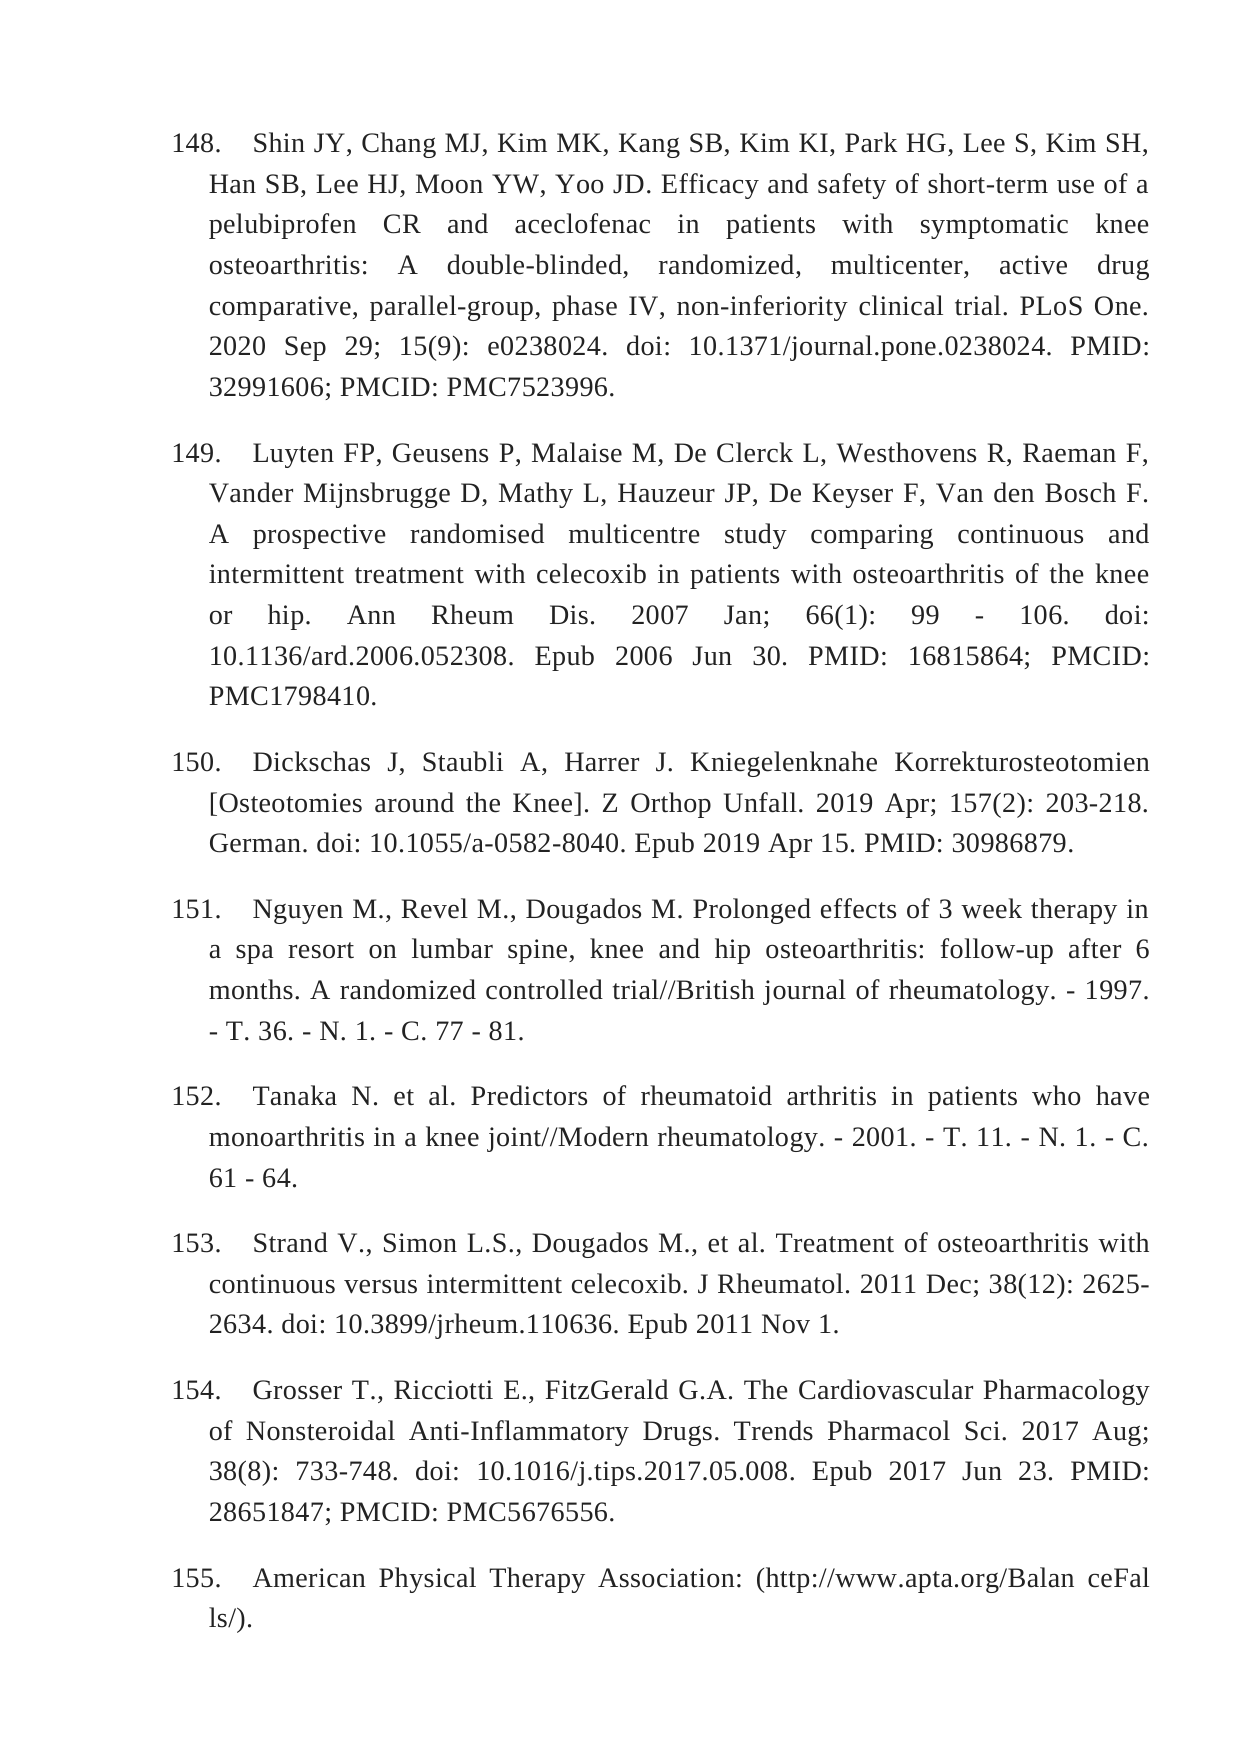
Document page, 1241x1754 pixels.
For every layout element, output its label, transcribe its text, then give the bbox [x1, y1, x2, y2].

list Dickschas J, Staubli A, Harrer J. Kniegelenknahe Korrekturosteotomien [Osteotomies around the Knee]. Z Orthop Unfall. 2019 Apr; 157(2): 203-218. German. doi: 10.1055/a-0582-8040. Epub 2019 Apr 15. PMID: 30986879. [171, 737, 1152, 859]
list Grosser T., Ricciotti E., FitzGerald G.A. The Cardiovascular Pharmacology of Nonsteroidal Anti-Inflammatory Drugs. Trends Pharmacol Sci. 2017 Aug; 38(8): 733-748. doi: 10.1016/j.tips.2017.05.008. Epub 2017 Jun 23. PMID: 28651847; PMCID: PMC5676556. [171, 1365, 1152, 1527]
list Nguyen M., Revel M., Dougados M. Prolonged effects of 3 week therapy in a spa resort on lumbar spine, knee and hip osteoarthritis: follow-up after 6 months. A randomized controlled trial//British journal of rheumatology. - 1997. - Т. 36. - N. 1. - С. 77 - 81. [171, 884, 1152, 1046]
list Tanaka N. et al. Predictors of rheumatoid arthritis in patients who have monoarthritis in a knee joint//Modern rheumatology. - 2001. - Т. 11. - N. 1. - С. 61 - 64. [171, 1071, 1152, 1193]
list Shin JY, Chang MJ, Kim MK, Kang SB, Kim KI, Park HG, Lee S, Kim SH, Han SB, Lee HJ, Moon YW, Yoo JD. Efficacy and safety of short-term use of a pelubiprofen CR and aceclofenac in patients with symptomatic knee osteoarthritis: A double-blinded, randomized, multicenter, active drug comparative, parallel-group, phase IV, non-inferiority clinical trial. PLoS One. 2020 Sep 29; 15(9): e0238024. doi: 10.1371/journal.pone.0238024. PMID: 32991606; PMCID: PMC7523996. [171, 118, 1152, 402]
list American Physical Therapy Association: (http://www.apta.org/Balan ceFal ls/). [171, 1552, 1152, 1634]
list Luyten FP, Geusens P, Malaise M, De Clerck L, Westhovens R, Raeman F, Vander Mijnsbrugge D, Mathy L, Hauzeur JP, De Keyser F, Van den Bosch F. A prospective randomised multicentre study comparing continuous and intermittent treatment with celecoxib in patients with osteoarthritis of the knee or hip. Ann Rheum Dis. 2007 Jan; 66(1): 99 - 106. doi: 10.1136/ard.2006.052308. Epub 2006 Jun 30. PMID: 16815864; PMCID: PMC1798410. [171, 427, 1152, 712]
list Strand V., Simon L.S., Dougados M., et al. Treatment of osteoarthritis with continuous versus intermittent celecoxib. J Rheumatol. 2011 Dec; 38(12): 2625-2634. doi: 10.3899/jrheum.110636. Epub 2011 Nov 1. [171, 1218, 1152, 1340]
